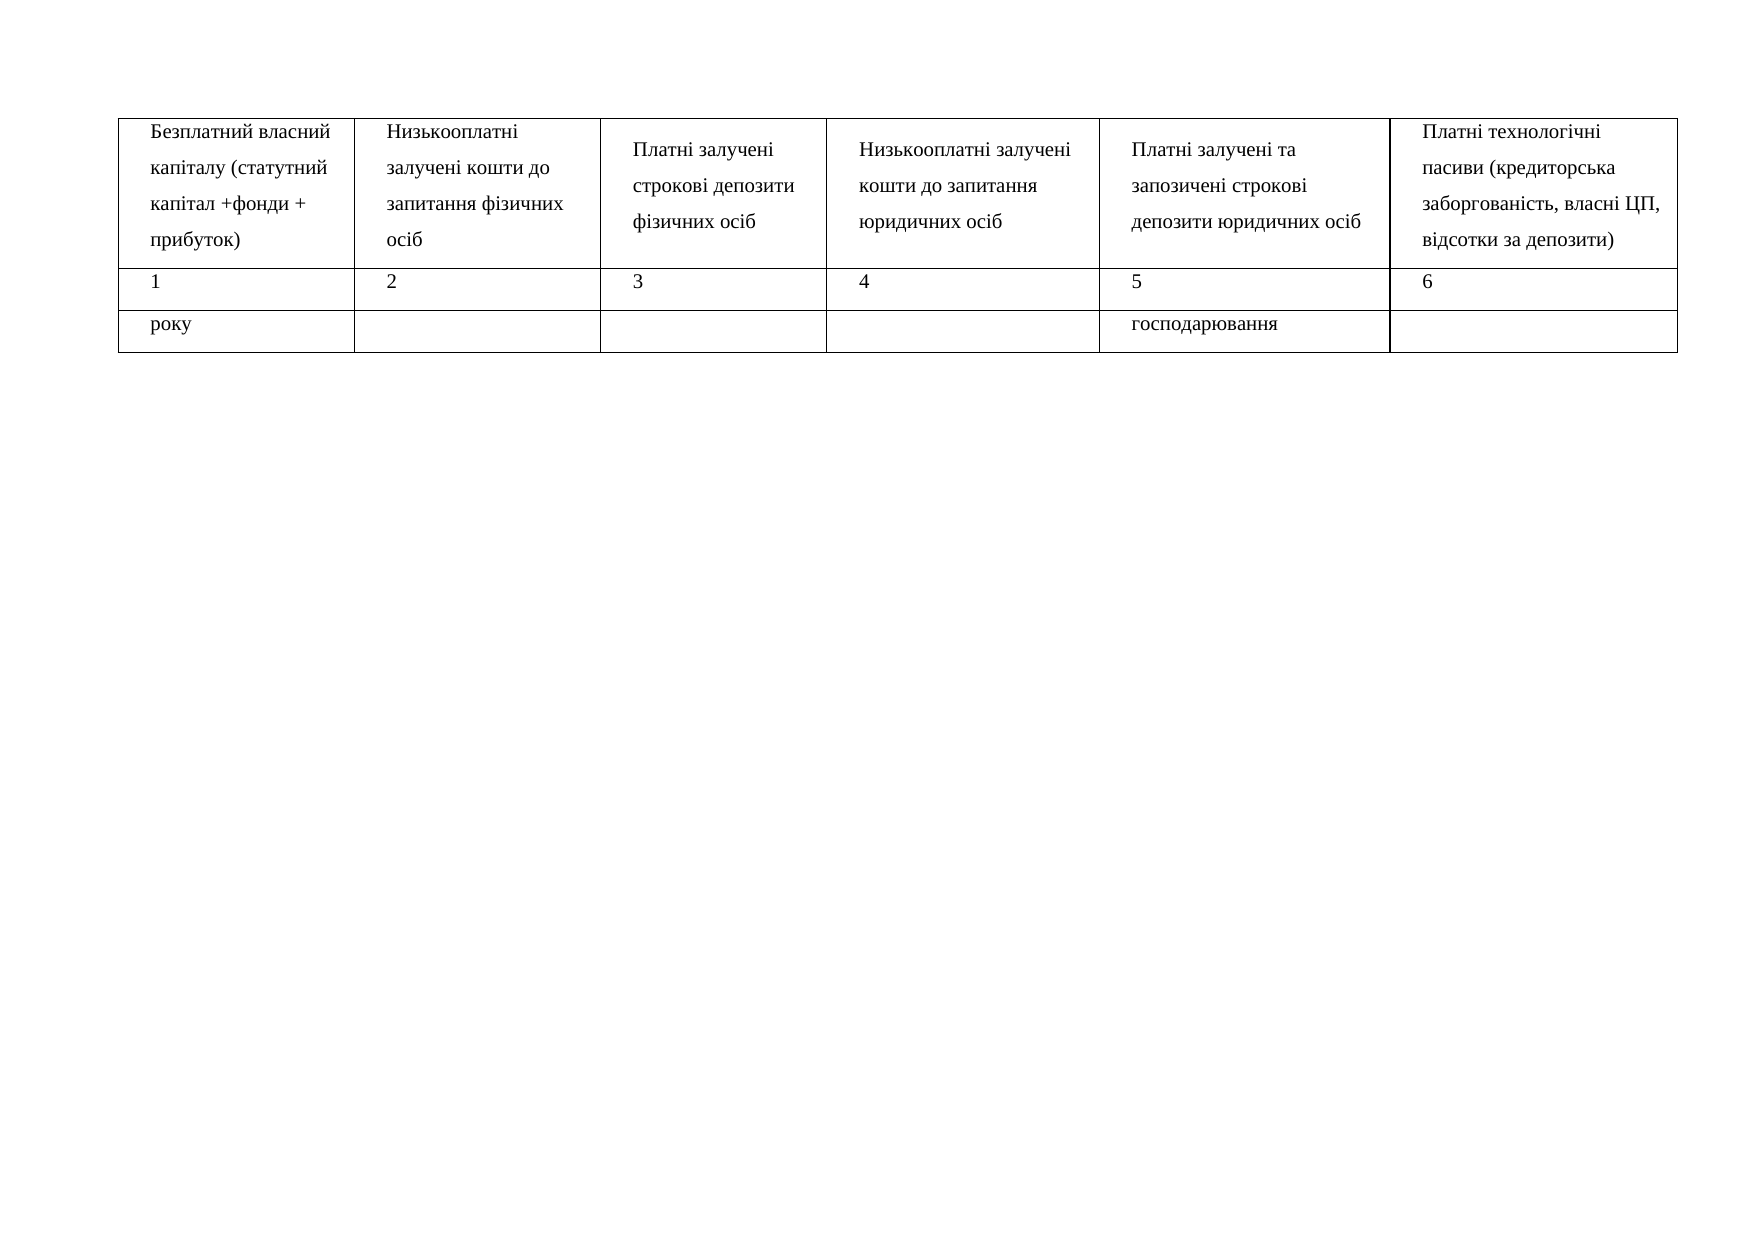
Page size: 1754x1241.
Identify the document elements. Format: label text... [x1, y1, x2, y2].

table_cell 6 [1391, 269, 1677, 310]
table_header Низькооплатні залучені кошти до запитання фізичних осіб [355, 119, 600, 268]
table_cell Результат поточного року [119, 311, 354, 352]
table_header Низькооплатні залучені кошти до запитання юридичних осіб [827, 119, 1099, 268]
table_cell 2 [355, 269, 600, 310]
table_cell [1391, 311, 1677, 352]
table_cell Строкові кошти суб'єктів господарювання [1100, 311, 1389, 352]
table_cell 4 [827, 269, 1099, 310]
table_cell 3 [601, 269, 826, 310]
table_cell [355, 311, 600, 352]
table_cell 5 [1100, 269, 1389, 310]
table_cell [827, 311, 1099, 352]
table_header Платні технологічні пасиви (кредиторська заборгованість, власні ЦП, відсотки за депозити) [1391, 119, 1677, 268]
table_cell [601, 311, 826, 352]
table_header Безплатний власний капіталу (статутний капітал +фонди + прибуток) [119, 119, 354, 268]
table_cell 1 [119, 269, 354, 310]
table_header Платні залучені строкові депозити фізичних осіб [601, 119, 826, 268]
table_header Платні залучені та запозичені строкові депозити юридичних осіб [1100, 119, 1389, 268]
